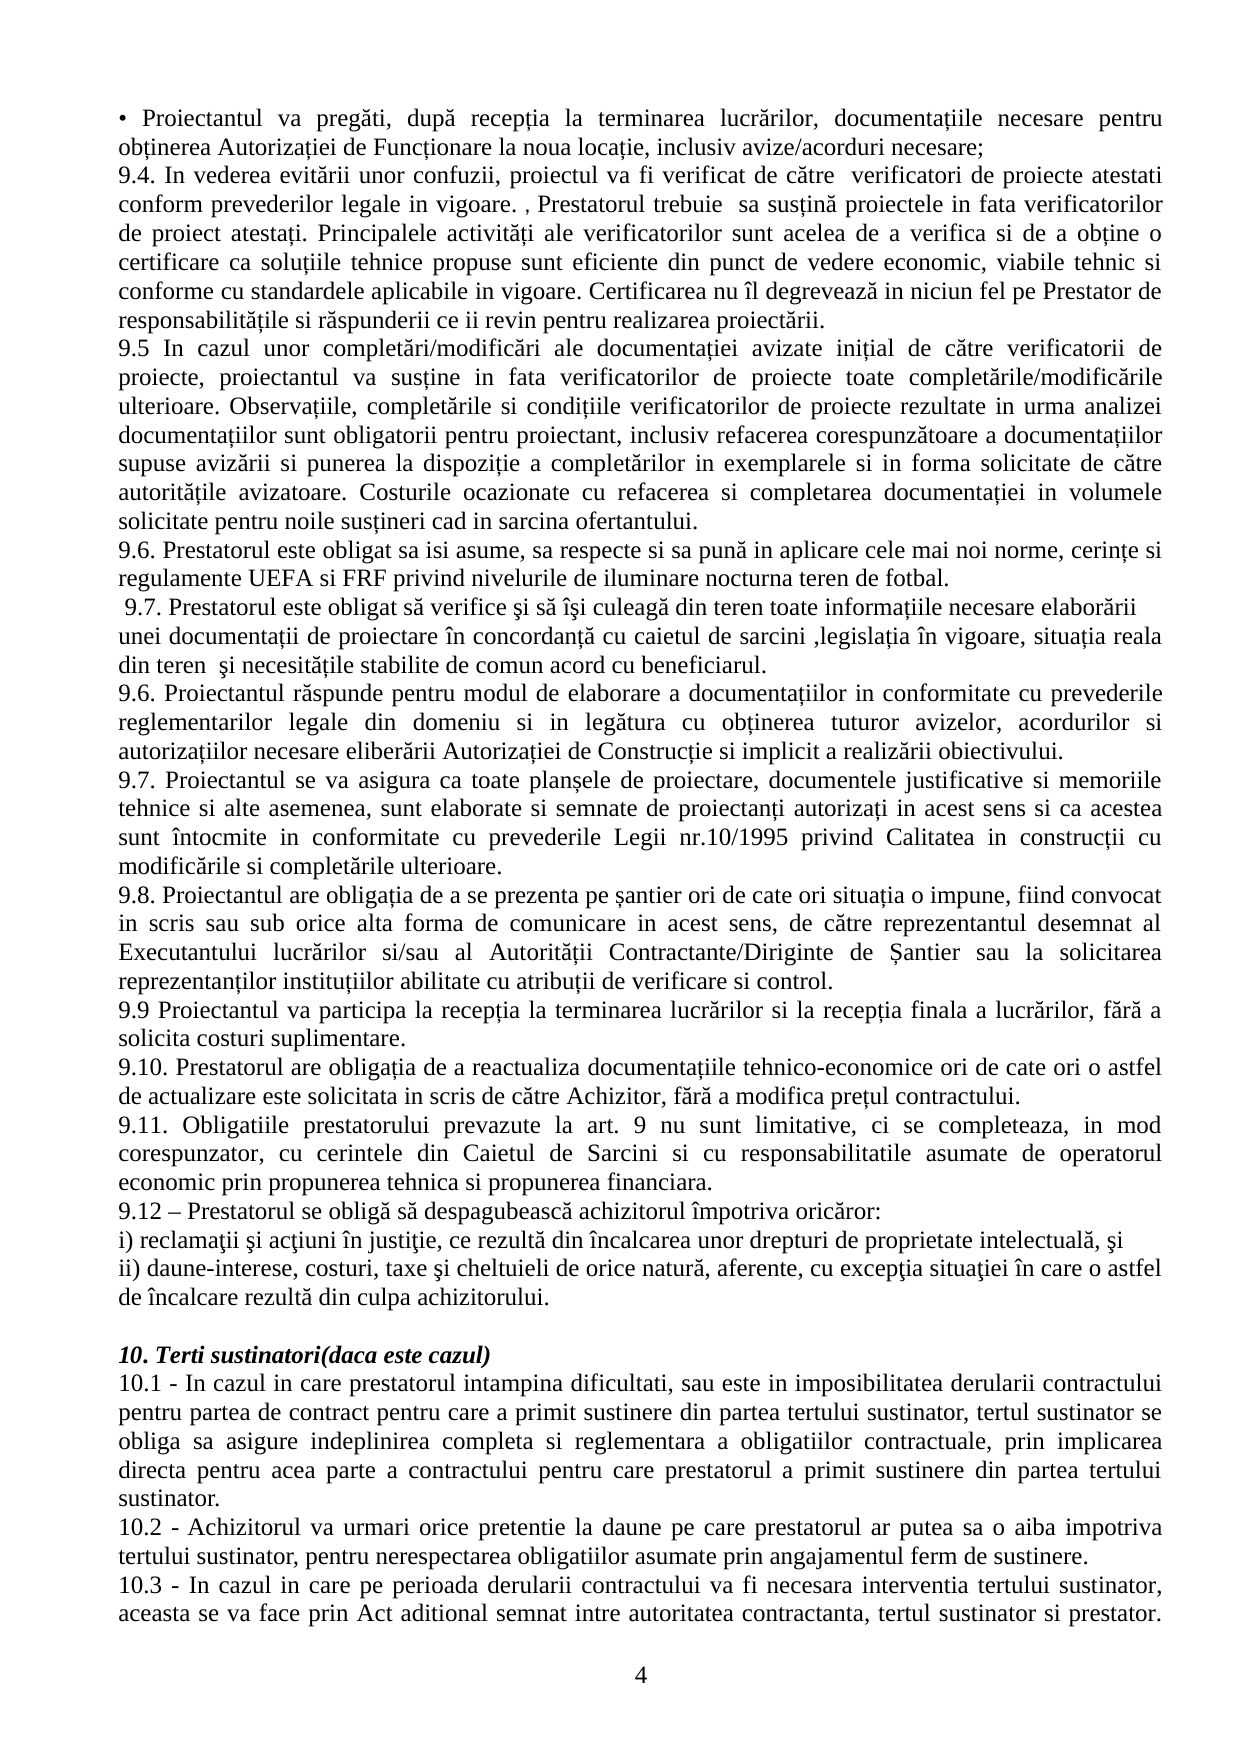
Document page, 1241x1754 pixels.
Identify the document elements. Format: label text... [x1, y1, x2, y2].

text 10.2 - Achizitorul va urmari orice pretentie la daune pe care prestatorul ar putea sa o aiba impotriva tertului sustinator, pentru nerespectarea obligatiilor asumate prin angajamentul ferm de sustinere. [118, 1512, 1163, 1570]
text 9.4. In vederea evitării unor confuzii, proiectul va fi verificat de către verificatori de proiecte atestati conform prevederilor legale in vigoare. , Prestatorul trebuie sa susțină proiectele in fata verificatorilor de proiect atestați. Principalele activități ale verificatorilor sunt acelea de a verifica si de a obține o certificare ca soluțiile tehnice propuse sunt eficiente din punct de vedere economic, viabile tehnic si conforme cu standardele aplicabile in vigoare. Certificarea nu îl degrevează in niciun fel pe Prestator de responsabilitățile si răspunderii ce ii revin pentru realizarea proiectării. [118, 161, 1163, 333]
text unei documentații de proiectare în concordanță cu caietul de sarcini ,legislația în vigoare, situația reala din teren şi necesitățile stabilite de comun acord cu beneficiarul. [118, 621, 1163, 678]
text 9.6. Proiectantul răspunde pentru modul de elaborare a documentațiilor in conformitate cu prevederile reglementarilor legale din domeniu si in legătura cu obținerea tuturor avizelor, acordurilor si autorizațiilor necesare eliberării Autorizației de Construcție si implicit a realizării obiectivului. [118, 678, 1163, 765]
text 9.7. Proiectantul se va asigura ca toate planșele de proiectare, documentele justificative si memoriile tehnice si alte asemenea, sunt elaborate si semnate de proiectanți autorizați in acest sens si ca acestea sunt întocmite in conformitate cu prevederile Legii nr.10/1995 privind Calitatea in construcții cu modificările si completările ulterioare. [118, 765, 1163, 880]
text 9.8. Proiectantul are obligația de a se prezenta pe șantier ori de cate ori situația o impune, fiind convocat in scris sau sub orice alta forma de comunicare in acest sens, de către reprezentantul desemnat al Executantului lucrărilor si/sau al Autorității Contractante/Diriginte de Șantier sau la solicitarea reprezentanților instituțiilor abilitate cu atribuții de verificare si control. [118, 880, 1163, 995]
text i) reclamaţii şi acţiuni în justiţie, ce rezultă din încalcarea unor drepturi de proprietate intelectuală, şi [118, 1225, 1163, 1253]
text 10. Terti sustinatori(daca este cazul) [118, 1340, 1163, 1368]
text 9.11. Obligatiile prestatorului prevazute la art. 9 nu sunt limitative, ci se completeaza, in mod corespunzator, cu cerintele din Caietul de Sarcini si cu responsabilitatile asumate de operatorul economic prin propunerea tehnica si propunerea financiara. [118, 1110, 1163, 1196]
text 9.7. Prestatorul este obligat să verifice şi să îşi culeagă din teren toate informațiile necesare elaborării [118, 592, 1163, 621]
text 9.6. Prestatorul este obligat sa isi asume, sa respecte si sa pună in aplicare cele mai noi norme, cerințe si regulamente UEFA si FRF privind nivelurile de iluminare nocturna teren de fotbal. [118, 535, 1163, 592]
text • Proiectantul va pregăti, după recepția la terminarea lucrărilor, documentațiile necesare pentru obținerea Autorizației de Funcționare la noua locație, inclusiv avize/acorduri necesare; [118, 103, 1163, 161]
text 9.9 Proiectantul va participa la recepția la terminarea lucrărilor si la recepția finala a lucrărilor, fără a solicita costuri suplimentare. [118, 995, 1163, 1052]
text 10.1 - In cazul in care prestatorul intampina dificultati, sau este in imposibilitatea derularii contractului pentru partea de contract pentru care a primit sustinere din partea tertului sustinator, tertul sustinator se obliga sa asigure indeplinirea completa si reglementara a obligatiilor contractuale, prin implicarea directa pentru acea parte a contractului pentru care prestatorul a primit sustinere din partea tertului sustinator. [118, 1368, 1163, 1512]
text 9.10. Prestatorul are obligația de a reactualiza documentațiile tehnico-economice ori de cate ori o astfel de actualizare este solicitata in scris de către Achizitor, fără a modifica prețul contractului. [118, 1052, 1163, 1110]
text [118, 1570, 1163, 1627]
text ii) daune-interese, costuri, taxe şi cheltuieli de orice natură, aferente, cu excepţia situaţiei în care o astfel de încalcare rezultă din culpa achizitorului. [118, 1253, 1163, 1311]
text 9.5 In cazul unor completări/modificări ale documentației avizate inițial de către verificatorii de proiecte, proiectantul va susține in fata verificatorilor de proiecte toate completările/modificările ulterioare. Observațiile, completările si condițiile verificatorilor de proiecte rezultate in urma analizei documentațiilor sunt obligatorii pentru proiectant, inclusiv refacerea corespunzătoare a documentațiilor supuse avizării si punerea la dispoziție a completărilor in exemplarele si in forma solicitate de către autoritățile avizatoare. Costurile ocazionate cu refacerea si completarea documentației in volumele solicitate pentru noile susțineri cad in sarcina ofertantului. [118, 333, 1163, 535]
text 9.12 – Prestatorul se obligă să despagubească achizitorul împotriva oricăror: [118, 1196, 1163, 1225]
